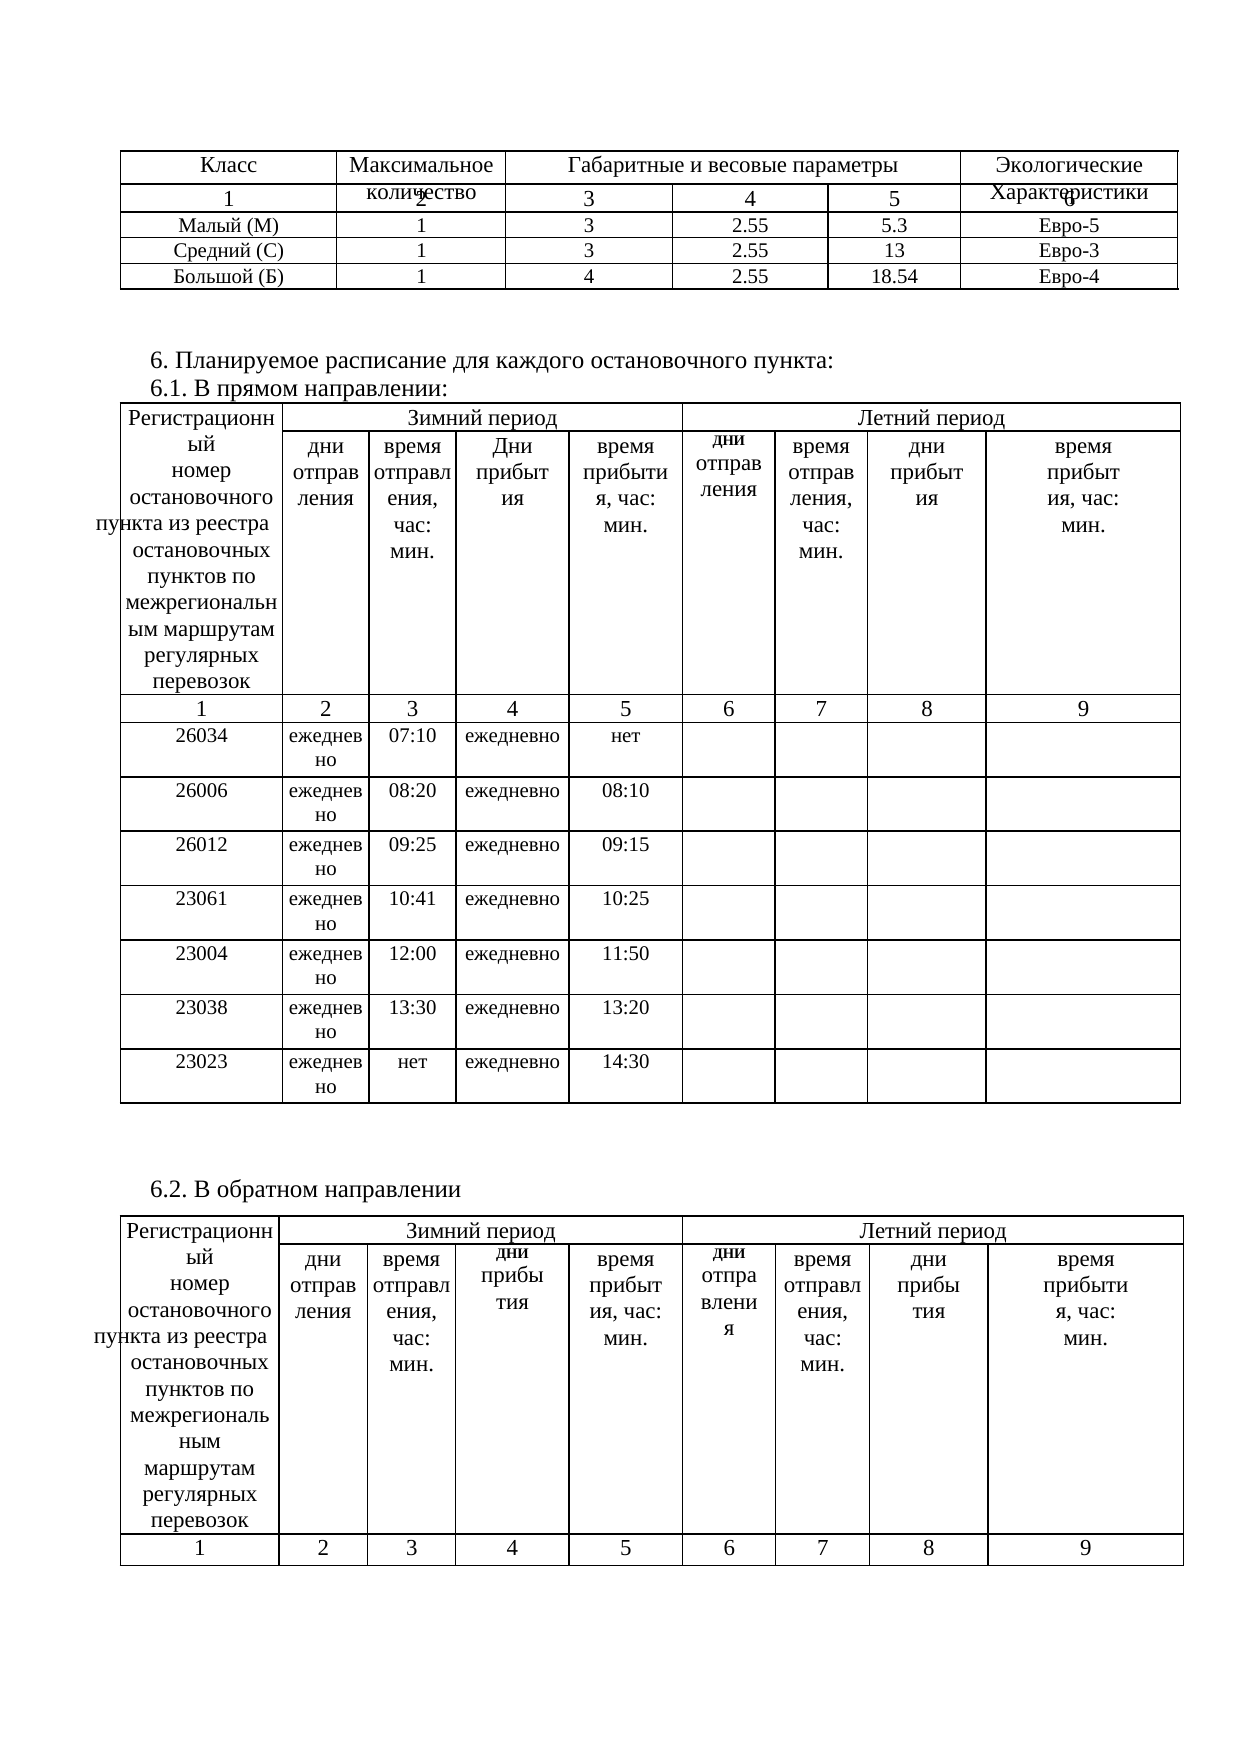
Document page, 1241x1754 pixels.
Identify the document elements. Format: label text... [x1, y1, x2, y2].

table_cell [683, 1050, 774, 1102]
table_cell ежедневно [457, 995, 568, 1048]
table_cell 3 [370, 695, 455, 722]
table_cell 23023 [121, 1050, 282, 1102]
table_cell ежедневно [457, 1050, 568, 1102]
table_cell [987, 723, 1180, 776]
table_cell 9 [987, 695, 1180, 722]
table_cell ежедневно [457, 778, 568, 830]
table_cell [868, 832, 985, 885]
table_cell 23038 [121, 995, 282, 1048]
table_cell 13:30 [370, 995, 455, 1048]
table_cell 09:25 [370, 832, 455, 885]
table_cell 08:10 [570, 778, 682, 830]
table_header Регистрационный номер остановочного пункта из реестра остановочных пунктов по межрегиональным маршрутам регулярных перевозок [121, 404, 282, 694]
table_cell 2.55 [673, 264, 827, 288]
table_cell 2 [283, 695, 368, 722]
table_cell 26034 [121, 723, 282, 776]
table_cell [868, 1050, 985, 1102]
table_cell ДНИ отправ ления [683, 432, 774, 694]
table_cell 2 [280, 1535, 367, 1565]
table_cell [683, 832, 774, 885]
table_cell ежедневно [457, 941, 568, 993]
table_cell 5 [829, 185, 960, 211]
table_cell 07:10 [370, 723, 455, 776]
table_cell Средний (С) [121, 238, 336, 262]
table_cell [987, 832, 1180, 885]
table_cell ежедневно [283, 778, 368, 830]
table_cell Евро-4 [961, 264, 1177, 288]
table_cell ДНИ отпра влени я [683, 1245, 775, 1533]
table_cell ежедневно [283, 886, 368, 939]
table_cell 9 [989, 1535, 1183, 1565]
table_cell дни отправ ления [280, 1245, 367, 1533]
table_cell 1 [337, 213, 505, 237]
table_cell нет [370, 1050, 455, 1102]
table_cell [776, 995, 867, 1048]
table_cell время прибыти я, час: мин. [570, 432, 682, 694]
table_cell 14:30 [570, 1050, 682, 1102]
table_cell 8 [870, 1535, 987, 1565]
text 6.2. В обратном направлении [150, 1174, 1090, 1203]
table_cell ежедневно [457, 832, 568, 885]
table_header Зимний период [283, 404, 682, 430]
table_header Класс [121, 152, 336, 183]
table_cell [987, 995, 1180, 1048]
table_cell 5 [570, 1535, 682, 1565]
table_cell 23061 [121, 886, 282, 939]
table_cell 08:20 [370, 778, 455, 830]
table_cell 3 [506, 238, 672, 262]
table_cell 7 [776, 1535, 869, 1565]
table_cell время прибыт ия, час: мин. [987, 432, 1180, 694]
table_header Габаритные и весовые параметры [506, 152, 960, 183]
table_cell Дни прибыт ия [457, 432, 568, 694]
table_cell [987, 941, 1180, 993]
table_cell [776, 886, 867, 939]
table_cell Евро-5 [961, 213, 1177, 237]
table_cell 4 [506, 264, 672, 288]
table_cell [868, 723, 985, 776]
table_cell Большой (Б) [121, 264, 336, 288]
table_cell 2.55 [673, 238, 827, 262]
table_cell 6 [683, 1535, 775, 1565]
table_cell 8 [868, 695, 985, 722]
table_cell [776, 1050, 867, 1102]
table_cell 5.3 [829, 213, 960, 237]
table_cell [683, 778, 774, 830]
table_cell [868, 941, 985, 993]
table_cell 23004 [121, 941, 282, 993]
table_cell ежедневно [283, 941, 368, 993]
table_cell 2 [337, 185, 505, 211]
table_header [337, 152, 505, 183]
table_cell [776, 832, 867, 885]
table_cell время отправл ения, час: мин. [368, 1245, 455, 1533]
table_cell [987, 778, 1180, 830]
table_cell ежедневно [283, 832, 368, 885]
table_cell 26012 [121, 832, 282, 885]
table_cell дни прибы тия [870, 1245, 987, 1533]
table_cell [776, 941, 867, 993]
table_cell ежедневно [283, 723, 368, 776]
table_cell дни отправ ления [283, 432, 368, 694]
table_cell 10:41 [370, 886, 455, 939]
table_cell 12:00 [370, 941, 455, 993]
table_cell Малый (М) [121, 213, 336, 237]
table_cell время отправ ления, час: мин. [776, 432, 867, 694]
text 6. Планируемое расписание для каждого остановочного пункта: [150, 345, 1090, 373]
table_cell 6 [961, 185, 1177, 211]
table_cell 1 [337, 264, 505, 288]
table_cell [776, 778, 867, 830]
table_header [961, 152, 1177, 183]
table_cell [987, 886, 1180, 939]
table_cell 13 [829, 238, 960, 262]
table_cell 1 [121, 185, 336, 211]
table_header Летний период [683, 404, 1180, 430]
table_cell [683, 941, 774, 993]
table_cell [776, 723, 867, 776]
table_cell ДНИ прибы тия [456, 1245, 568, 1533]
table_cell 09:15 [570, 832, 682, 885]
table_cell 10:25 [570, 886, 682, 939]
text 6.1. В прямом направлении: [150, 373, 1090, 402]
table_cell [868, 886, 985, 939]
table_cell 26006 [121, 778, 282, 830]
table_cell 18.54 [829, 264, 960, 288]
table_cell 4 [673, 185, 827, 211]
table_cell [683, 886, 774, 939]
table_cell 2.55 [673, 213, 827, 237]
table_cell [683, 723, 774, 776]
table_cell 1 [121, 695, 282, 722]
table_cell время прибыт ия, час: мин. [570, 1245, 682, 1533]
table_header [121, 1217, 278, 1533]
table_cell [683, 995, 774, 1048]
table_cell дни прибыт ия [868, 432, 985, 694]
table_cell 4 [457, 695, 568, 722]
table_cell [868, 778, 985, 830]
table_cell 13:20 [570, 995, 682, 1048]
table_cell время отправл ения, час: мин. [370, 432, 455, 694]
table_cell ежедневно [457, 723, 568, 776]
table_cell Евро-3 [961, 238, 1177, 262]
table_cell 6 [683, 695, 774, 722]
table_cell 1 [337, 238, 505, 262]
table_header Летний период [683, 1217, 1183, 1243]
table_cell 1 [121, 1535, 278, 1565]
table_cell 11:50 [570, 941, 682, 993]
table_header Зимний период [280, 1217, 682, 1243]
table_cell 7 [776, 695, 867, 722]
table_cell нет [570, 723, 682, 776]
table_cell ежедневно [457, 886, 568, 939]
table_cell [868, 995, 985, 1048]
table_cell 3 [506, 213, 672, 237]
table_cell 3 [368, 1535, 455, 1565]
table_cell время отправл ения, час: мин. [776, 1245, 869, 1533]
table_cell 5 [570, 695, 682, 722]
table_cell 4 [456, 1535, 568, 1565]
table_cell время прибыти я, час: мин. [989, 1245, 1183, 1533]
table_cell ежедневно [283, 995, 368, 1048]
table_cell 3 [506, 185, 672, 211]
table_cell [987, 1050, 1180, 1102]
table_cell ежедневно [283, 1050, 368, 1102]
